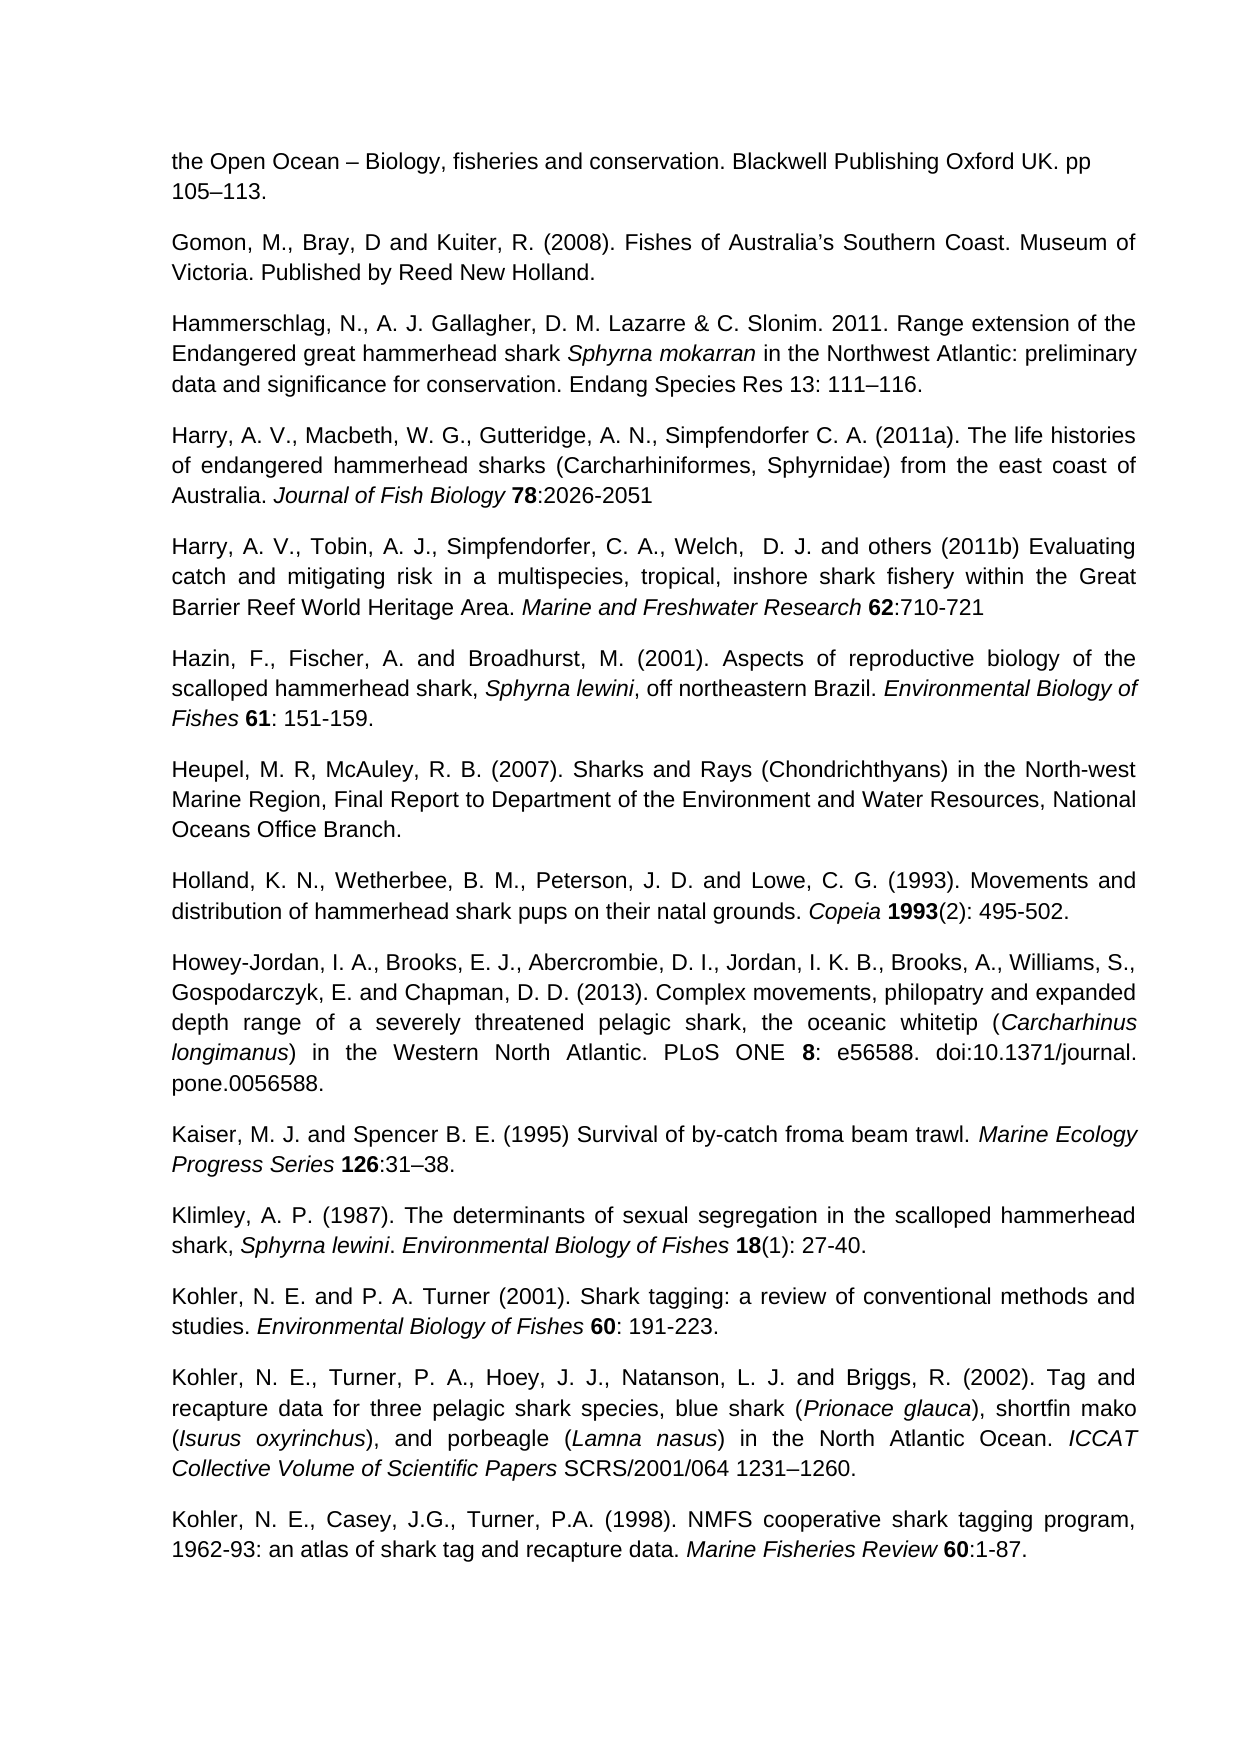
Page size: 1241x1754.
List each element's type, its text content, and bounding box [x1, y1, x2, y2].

text Gomon, M., Bray, D and Kuiter, R. (2008). Fishes of Australia’s Southern Coast. Museum of Victoria. Published by Reed New Holland. [171, 229, 1137, 286]
text Kohler, N. E., Turner, P. A., Hoey, J. J., Natanson, L. J. and Briggs, R. (2002). Tag and recapture data for three pelagic shark species, blue shark (Prionace glauca), shortfin mako (Isurus oxyrinchus), and porbeagle (Lamna nasus) in the North Atlantic Ocean. ICCAT Collective Volume of Scientific Papers SCRS/2001/064 1231–1260. [171, 1364, 1137, 1481]
text Klimley, A. P. (1987). The determinants of sexual segregation in the scalloped hammerhead shark, Sphyrna lewini. Environmental Biology of Fishes 18(1): 27-40. [171, 1202, 1137, 1258]
text Harry, A. V., Macbeth, W. G., Gutteridge, A. N., Simpfendorfer C. A. (2011a). The life histories of endangered hammerhead sharks (Carcharhiniformes, Sphyrnidae) from the east coast of Australia. Journal of Fish Biology 78:2026-2051 [171, 422, 1137, 508]
text Harry, A. V., Tobin, A. J., Simpfendorfer, C. A., Welch, D. J. and others (2011b) Evaluating catch and mitigating risk in a multispecies, tropical, inshore shark fishery within the Great Barrier Reef World Heritage Area. Marine and Freshwater Research 62:710-721 [171, 533, 1137, 620]
text Kaiser, M. J. and Spencer B. E. (1995) Survival of by-catch froma beam trawl. Marine Ecology Progress Series 126:31–38. [171, 1121, 1137, 1177]
text Hazin, F., Fischer, A. and Broadhurst, M. (2001). Aspects of reproductive biology of the scalloped hammerhead shark, Sphyrna lewini, off northeastern Brazil. Environmental Biology of Fishes 61: 151-159. [171, 644, 1137, 731]
text Kohler, N. E., Casey, J.G., Turner, P.A. (1998). NMFS cooperative shark tagging program, 1962-93: an atlas of shark tag and recapture data. Marine Fisheries Review 60:1-87. [171, 1506, 1137, 1563]
text Howey-Jordan, I. A., Brooks, E. J., Abercrombie, D. I., Jordan, I. K. B., Brooks, A., Williams, S., Gospodarczyk, E. and Chapman, D. D. (2013). Complex movements, philopatry and expanded depth range of a severely threatened pelagic shark, the oceanic whitetip (Carcharhinus longimanus) in the Western North Atlantic. PLoS ONE 8: e56588. doi:10.1371/journal. pone.0056588. [171, 949, 1137, 1096]
text Kohler, N. E. and P. A. Turner (2001). Shark tagging: a review of conventional methods and studies. Environmental Biology of Fishes 60: 191-223. [171, 1283, 1137, 1340]
text Holland, K. N., Wetherbee, B. M., Peterson, J. D. and Lowe, C. G. (1993). Movements and distribution of hammerhead shark pups on their natal grounds. Copeia 1993(2): 495-502. [171, 867, 1137, 924]
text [171, 148, 1137, 204]
text Heupel, M. R, McAuley, R. B. (2007). Sharks and Rays (Chondrichthyans) in the North-west Marine Region, Final Report to Department of the Environment and Water Resources, National Oceans Office Branch. [171, 756, 1137, 843]
text Hammerschlag, N., A. J. Gallagher, D. M. Lazarre & C. Slonim. 2011. Range extension of the Endangered great hammerhead shark Sphyrna mokarran in the Northwest Atlantic: preliminary data and significance for conservation. Endang Species Res 13: 111–116. [171, 310, 1137, 397]
